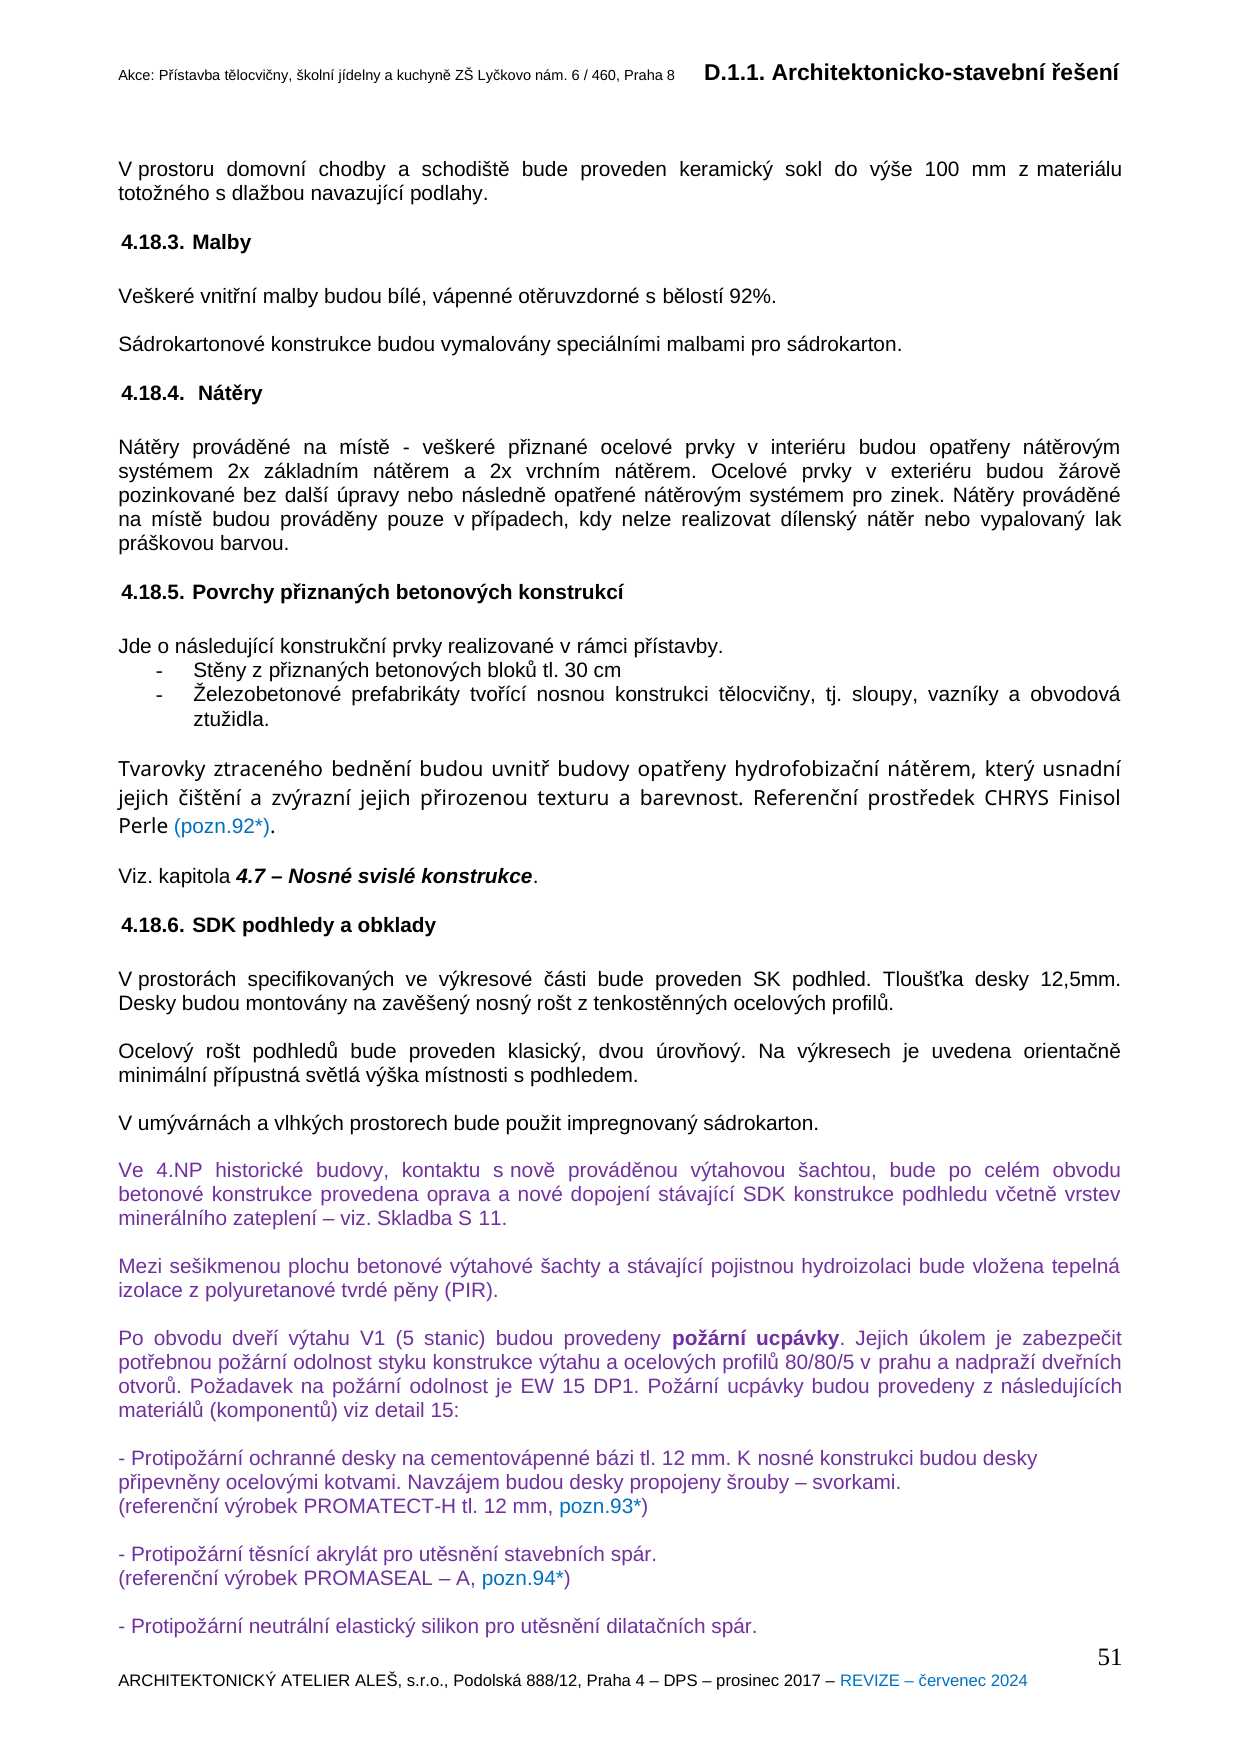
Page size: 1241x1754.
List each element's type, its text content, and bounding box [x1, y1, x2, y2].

text Ocelový rošt podhledů bude proveden klasický, dvou úrovňový. Na výkresech je uvedena orientačně minimální přípustná světlá výška místnosti s podhledem. [118, 1038, 1122, 1086]
text V umývárnách a vlhkých prostorech bude použit impregnovaný sádrokarton. [118, 1110, 1122, 1134]
text - Protipožární těsnící akrylát pro utěsnění stavebních spár. [118, 1542, 1122, 1566]
list Malby [121, 230, 1122, 254]
text Tvarovky ztraceného bednění budou uvnitř budovy opatřeny hydrofobizační nátěrem, který usnadní jejich čištění a zvýrazní jejich přirozenou texturu a barevnost. Referenční prostředek CHRYS Finisol Perle (pozn.92*). [118, 754, 1122, 839]
text Ve 4.NP historické budovy, kontaktu s nově prováděnou výtahovou šachtou, bude po celém obvodu betonové konstrukce provedena oprava a nové dopojení stávající SDK konstrukce podhledu včetně vrstev minerálního zateplení – viz. Skladba S 11. [118, 1158, 1122, 1230]
text - Protipožární ochranné desky na cementovápenné bázi tl. 12 mm. K nosné konstrukci budou desky připevněny ocelovými kotvami. Navzájem budou desky propojeny šrouby – svorkami. [118, 1446, 1122, 1494]
text (referenční výrobek PROMASEAL – A, pozn.94*) [118, 1566, 1122, 1589]
list Povrchy přiznaných betonových konstrukcí [121, 580, 1122, 604]
text Jde o následující konstrukční prvky realizované v rámci přístavby. [118, 634, 1122, 658]
text - Protipožární neutrální elastický silikon pro utěsnění dilatačních spár. [118, 1613, 1122, 1637]
text Mezi sešikmenou plochu betonové výtahové šachty a stávající pojistnou hydroizolaci bude vložena tepelná izolace z polyuretanové tvrdé pěny (PIR). [118, 1254, 1122, 1302]
list Stěny z přiznaných betonových bloků tl. 30 cm [156, 658, 1122, 682]
list Železobetonové prefabrikáty tvořící nosnou konstrukci tělocvičny, tj. sloupy, vazníky a obvodová ztužidla. [156, 682, 1122, 730]
text Viz. kapitola 4.7 – Nosné svislé konstrukce. [118, 863, 1122, 887]
text Po obvodu dveří výtahu V1 (5 stanic) budou provedeny požární ucpávky. Jejich úkolem je zabezpečit potřebnou požární odolnost styku konstrukce výtahu a ocelových profilů 80/80/5 v prahu a nadpraží dveřních otvorů. Požadavek na požární odolnost je EW 15 DP1. Požární ucpávky budou provedeny z následujících materiálů (komponentů) viz detail 15: [118, 1326, 1122, 1422]
text V prostoru domovní chodby a schodiště bude proveden keramický sokl do výše 100 mm z materiálu totožného s dlažbou navazující podlahy. [118, 157, 1122, 205]
text V prostorách specifikovaných ve výkresové části bude proveden SK podhled. Tloušťka desky 12,5mm. Desky budou montovány na zavěšený nosný rošt z tenkostěnných ocelových profilů. [118, 967, 1122, 1014]
text Sádrokartonové konstrukce budou vymalovány speciálními malbami pro sádrokarton. [118, 332, 1122, 356]
text Nátěry prováděné na místě - veškeré přiznané ocelové prvky v interiéru budou opatřeny nátěrovým systémem 2x základním nátěrem a 2x vrchním nátěrem. Ocelové prvky v exteriéru budou žárově pozinkované bez další úpravy nebo následně opatřené nátěrovým systémem pro zinek. Nátěry prováděné na místě budou prováděny pouze v případech, kdy nelze realizovat dílenský nátěr nebo vypalovaný lak práškovou barvou. [118, 435, 1122, 555]
list SDK podhledy a obklady [121, 912, 1122, 936]
text Veškeré vnitřní malby budou bílé, vápenné otěruvzdorné s bělostí 92%. [118, 284, 1122, 308]
text (referenční výrobek PROMATECT-H tl. 12 mm, pozn.93*) [118, 1494, 1122, 1518]
list Nátěry [121, 381, 1122, 405]
